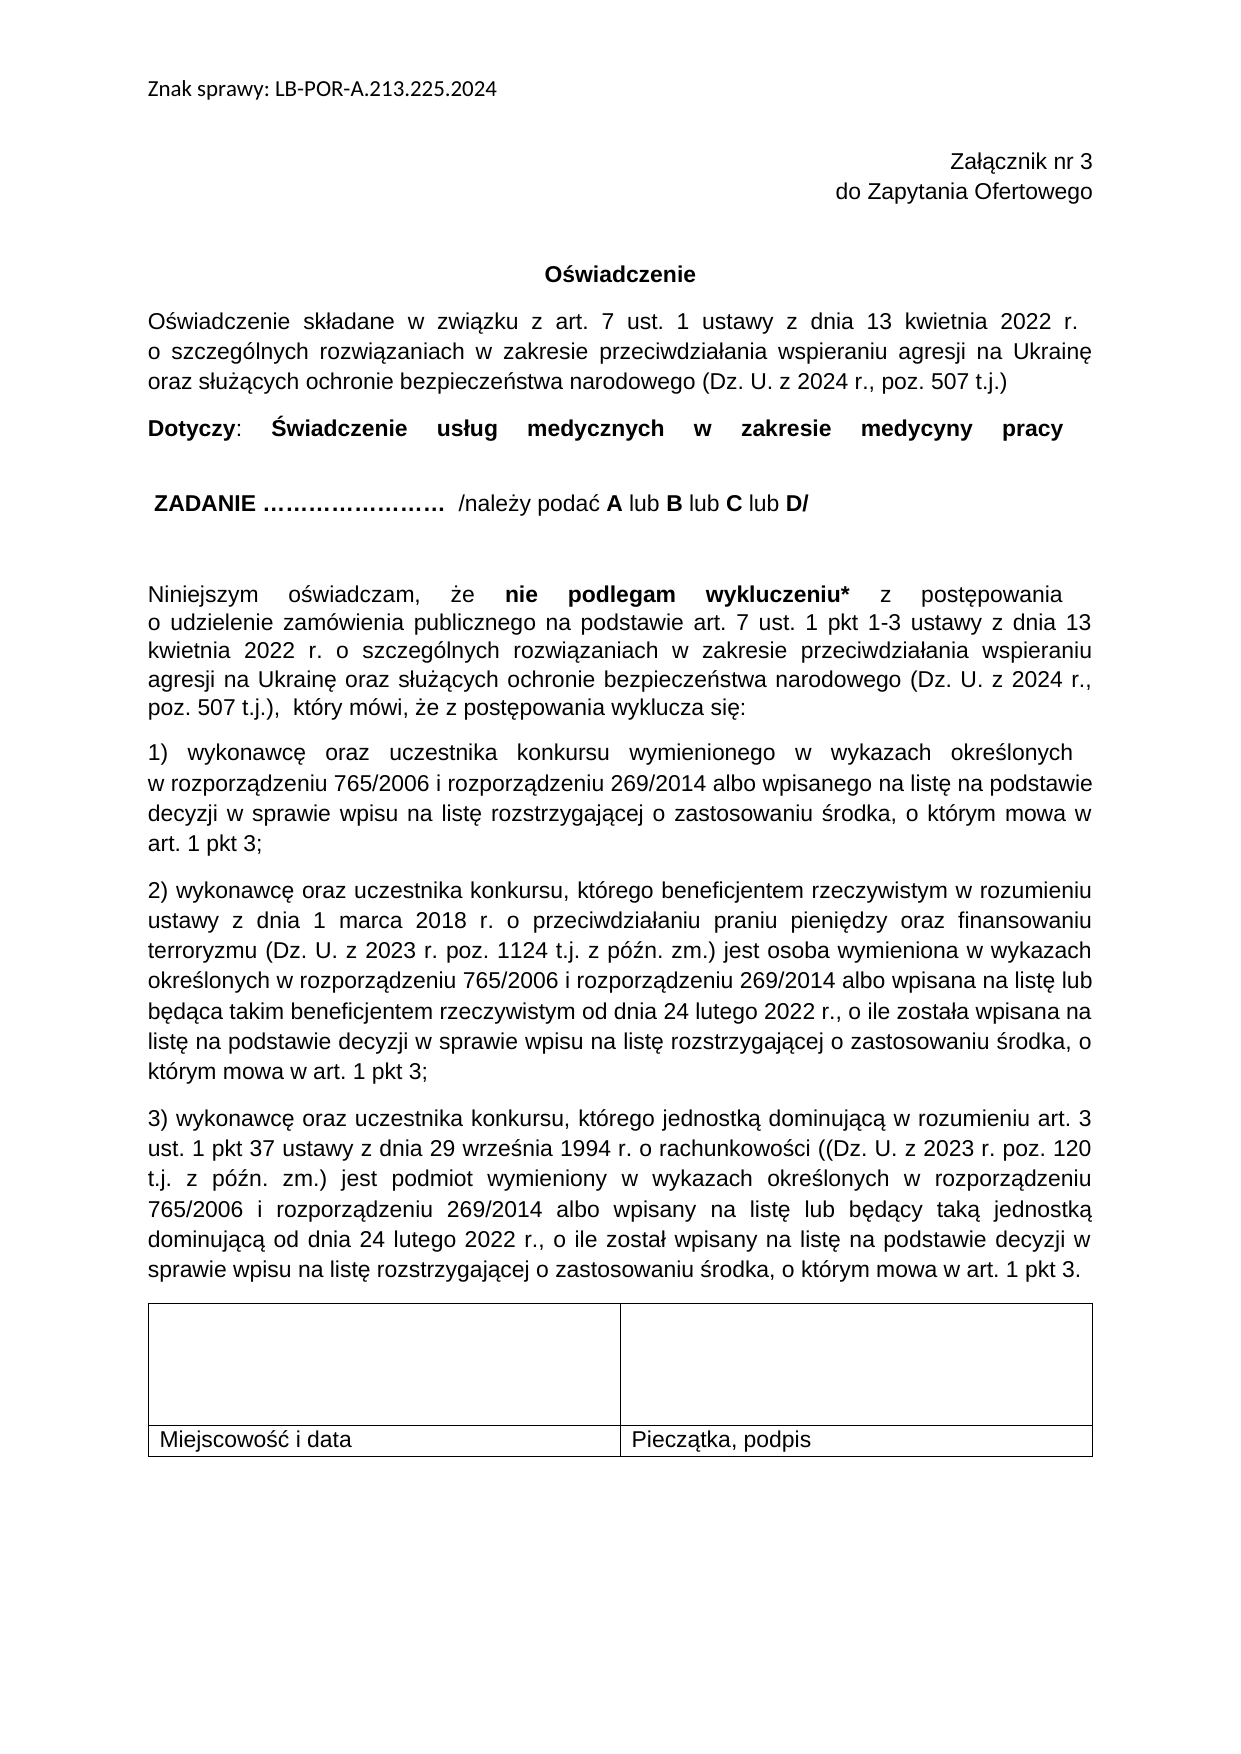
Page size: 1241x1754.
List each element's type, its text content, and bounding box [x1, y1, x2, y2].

text Oświadczenie składane w związku z art. 7 ust. 1 ustawy z dnia 13 kwietnia 2022 r. o szczególnych rozwiązaniach w zakresie przeciwdziałania wspieraniu agresji na Ukrainę oraz służących ochronie bezpieczeństwa narodowego (Dz. U. z 2024 r., poz. 507 t.j.) [148, 308, 1093, 394]
table_cell Pieczątka, podpis [621, 1426, 1092, 1456]
text Oświadczenie [148, 261, 1093, 287]
table_header [149, 1304, 620, 1425]
text 1) wykonawcę oraz uczestnika konkursu wymienionego w wykazach określonych w rozporządzeniu 765/2006 i rozporządzeniu 269/2014 albo wpisanego na listę na podstawie decyzji w sprawie wpisu na listę rozstrzygającej o zastosowaniu środka, o którym mowa w art. 1 pkt 3; [148, 739, 1093, 856]
text Załącznik nr 3 [148, 148, 1093, 174]
text 3) wykonawcę oraz uczestnika konkursu, którego jednostką dominującą w rozumieniu art. 3 ust. 1 pkt 37 ustawy z dnia 29 września 1994 r. o rachunkowości ((Dz. U. z 2023 r. poz. 120 t.j. z późn. zm.) jest podmiot wymieniony w wykazach określonych w rozporządzeniu 765/2006 i rozporządzeniu 269/2014 albo wpisany na listę lub będący taką jednostką dominującą od dnia 24 lutego 2022 r., o ile został wpisany na listę na podstawie decyzji w sprawie wpisu na listę rozstrzygającej o zastosowaniu środka, o którym mowa w art. 1 pkt 3. [148, 1105, 1093, 1282]
text ZADANIE …………………… /należy podać A lub B lub C lub D/ [148, 490, 1093, 517]
table_cell Miejscowość i data [149, 1426, 620, 1456]
text Dotyczy: Świadczenie usług medycznych w zakresie medycyny pracy [148, 415, 1093, 471]
text do Zapytania Ofertowego [148, 178, 1093, 204]
text Niniejszym oświadczam, że nie podlegam wykluczeniu* z postępowania o udzielenie zamówienia publicznego na podstawie art. 7 ust. 1 pkt 1-3 ustawy z dnia 13 kwietnia 2022 r. o szczególnych rozwiązaniach w zakresie przeciwdziałania wspieraniu agresji na Ukrainę oraz służących ochronie bezpieczeństwa narodowego (Dz. U. z 2024 r., poz. 507 t.j.), który mówi, że z postępowania wyklucza się: [148, 581, 1093, 721]
text 2) wykonawcę oraz uczestnika konkursu, którego beneficjentem rzeczywistym w rozumieniu ustawy z dnia 1 marca 2018 r. o przeciwdziałaniu praniu pieniędzy oraz finansowaniu terroryzmu (Dz. U. z 2023 r. poz. 1124 t.j. z późn. zm.) jest osoba wymieniona w wykazach określonych w rozporządzeniu 765/2006 i rozporządzeniu 269/2014 albo wpisana na listę lub będąca takim beneficjentem rzeczywistym od dnia 24 lutego 2022 r., o ile została wpisana na listę na podstawie decyzji w sprawie wpisu na listę rozstrzygającej o zastosowaniu środka, o którym mowa w art. 1 pkt 3; [148, 877, 1093, 1084]
table_header [621, 1304, 1092, 1425]
